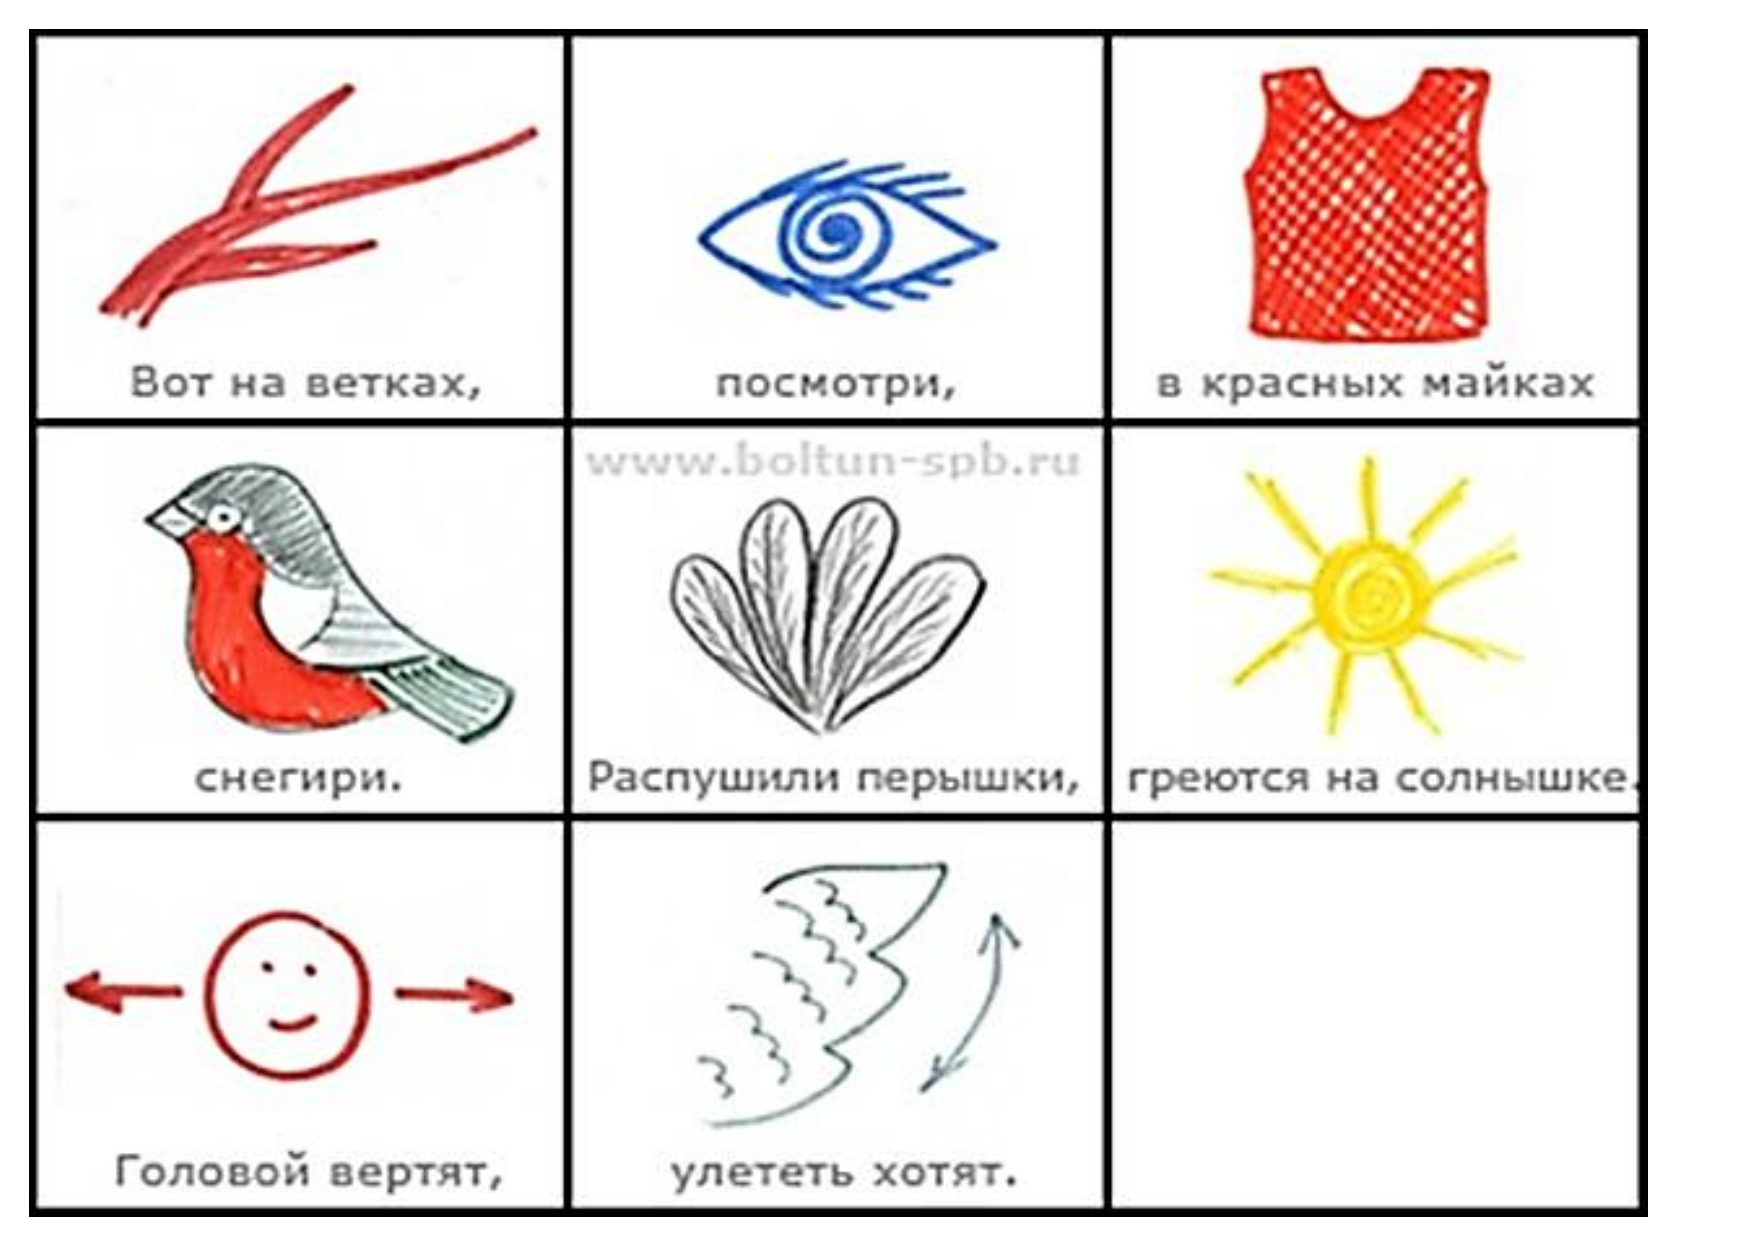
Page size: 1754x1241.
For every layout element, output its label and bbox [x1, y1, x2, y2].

picture [29, 29, 1648, 1217]
